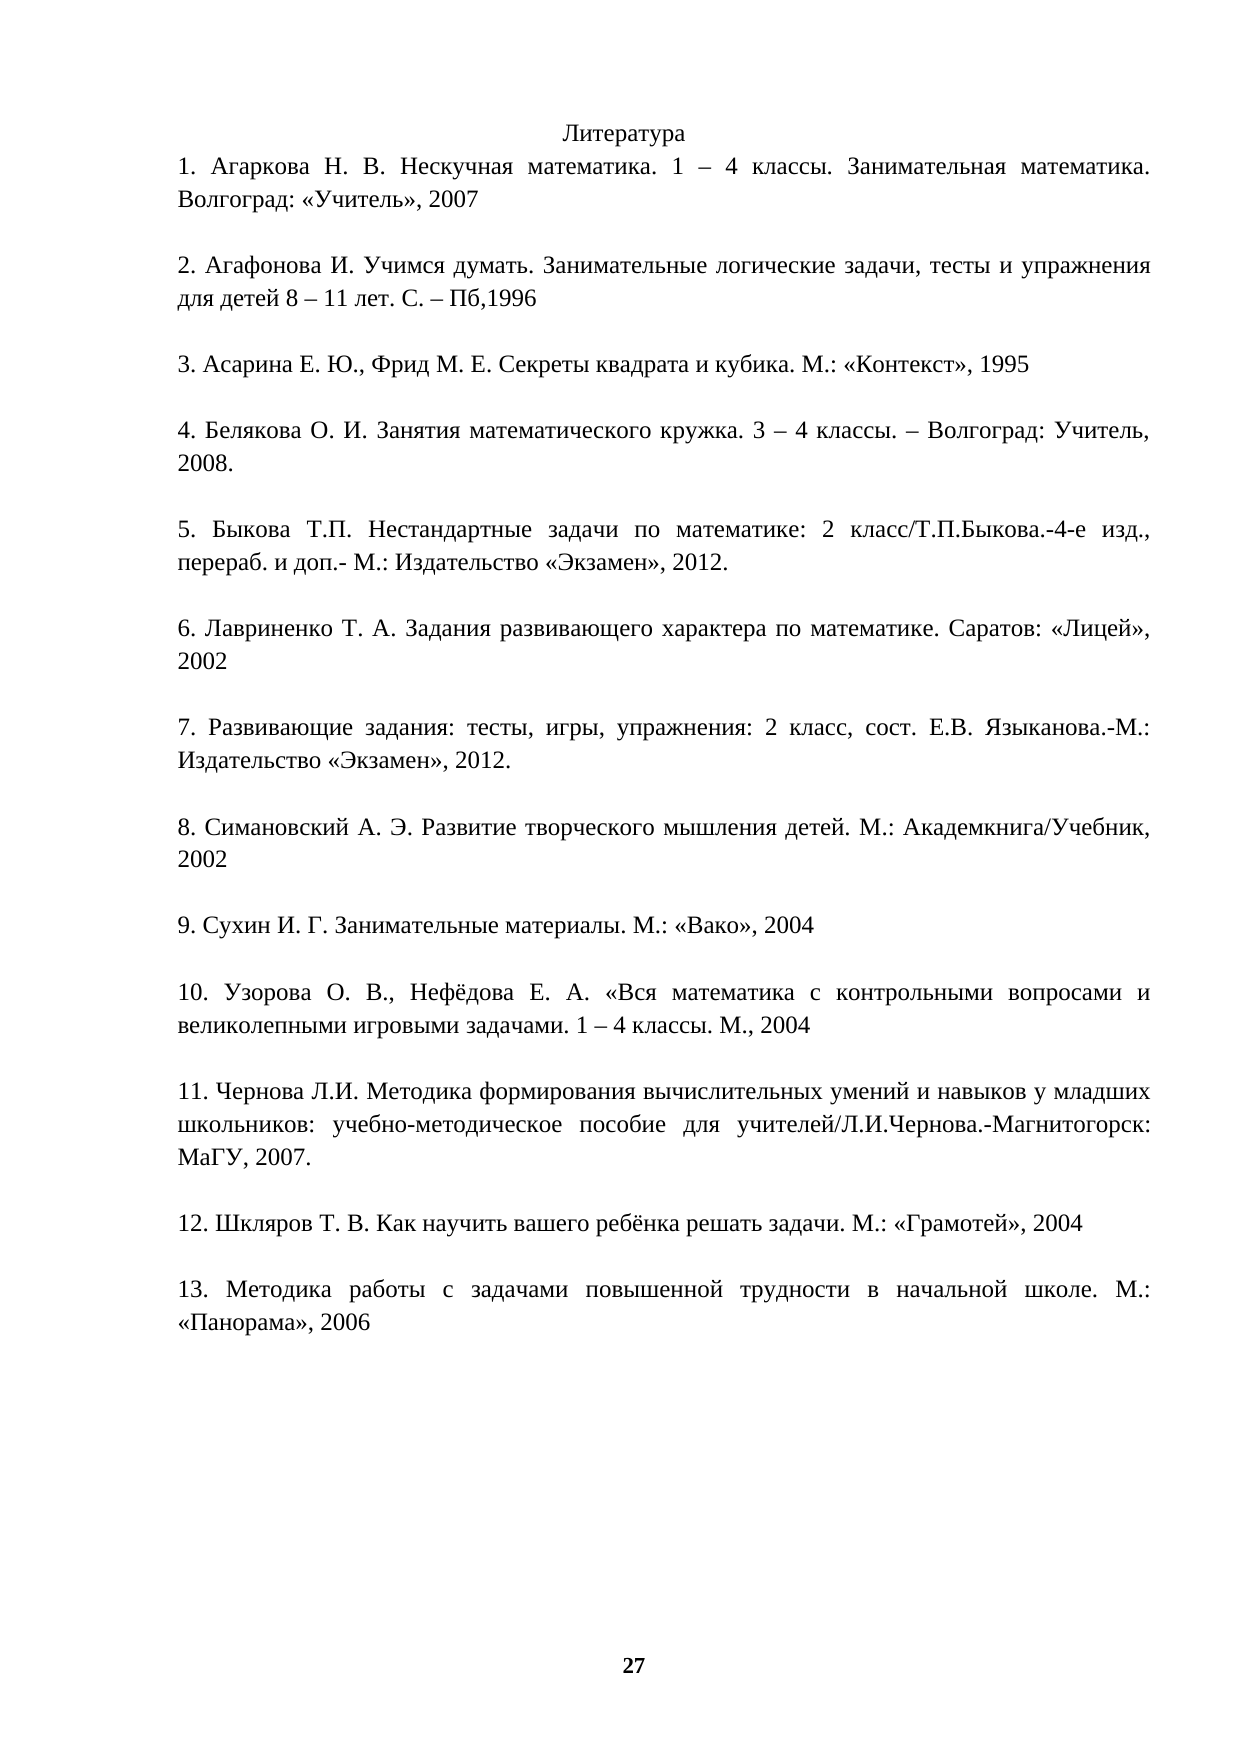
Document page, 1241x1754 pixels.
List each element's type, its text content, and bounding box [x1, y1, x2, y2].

text 7. Развивающие задания: тесты, игры, упражнения: 2 класс, сост. Е.В. Языканова.-М.: Издательство «Экзамен», 2012. [177, 712, 1152, 774]
text 13. Методика работы с задачами повышенной трудности в начальной школе. М.: «Панорама», 2006 [177, 1274, 1152, 1336]
text 2. Агафонова И. Учимся думать. Занимательные логические задачи, тесты и упражнения для детей 8 – 11 лет. С. – Пб,1996 [177, 250, 1152, 312]
text 11. Чернова Л.И. Методика формирования вычислительных умений и навыков у младших школьников: учебно-методическое пособие для учителей/Л.И.Чернова.-Магнитогорск: МаГУ, 2007. [177, 1076, 1152, 1171]
text Литература [482, 118, 902, 147]
text 1. Агаркова Н. В. Нескучная математика. 1 – 4 классы. Занимательная математика. Волгоград: «Учитель», 2007 [177, 151, 1152, 213]
text 12. Шкляров Т. В. Как научить вашего ребёнка решать задачи. М.: «Грамотей», 2004 [177, 1208, 1152, 1237]
text 5. Быкова Т.П. Нестандартные задачи по математике: 2 класс/Т.П.Быкова.-4-е изд., перераб. и доп.- М.: Издательство «Экзамен», 2012. [177, 514, 1152, 576]
text 10. Узорова О. В., Нефёдова Е. А. «Вся математика с контрольными вопросами и великолепными игровыми задачами. 1 – 4 классы. М., 2004 [177, 977, 1152, 1038]
text 4. Белякова О. И. Занятия математического кружка. 3 – 4 классы. – Волгоград: Учитель, 2008. [177, 415, 1152, 477]
text 8. Симановский А. Э. Развитие творческого мышления детей. М.: Академкнига/Учебник, 2002 [177, 812, 1152, 873]
text 3. Асарина Е. Ю., Фрид М. Е. Секреты квадрата и кубика. М.: «Контекст», 1995 [177, 349, 1152, 378]
text 6. Лавриненко Т. А. Задания развивающего характера по математике. Саратов: «Лицей», 2002 [177, 613, 1152, 675]
text 9. Сухин И. Г. Занимательные материалы. М.: «Вако», 2004 [177, 911, 1152, 939]
